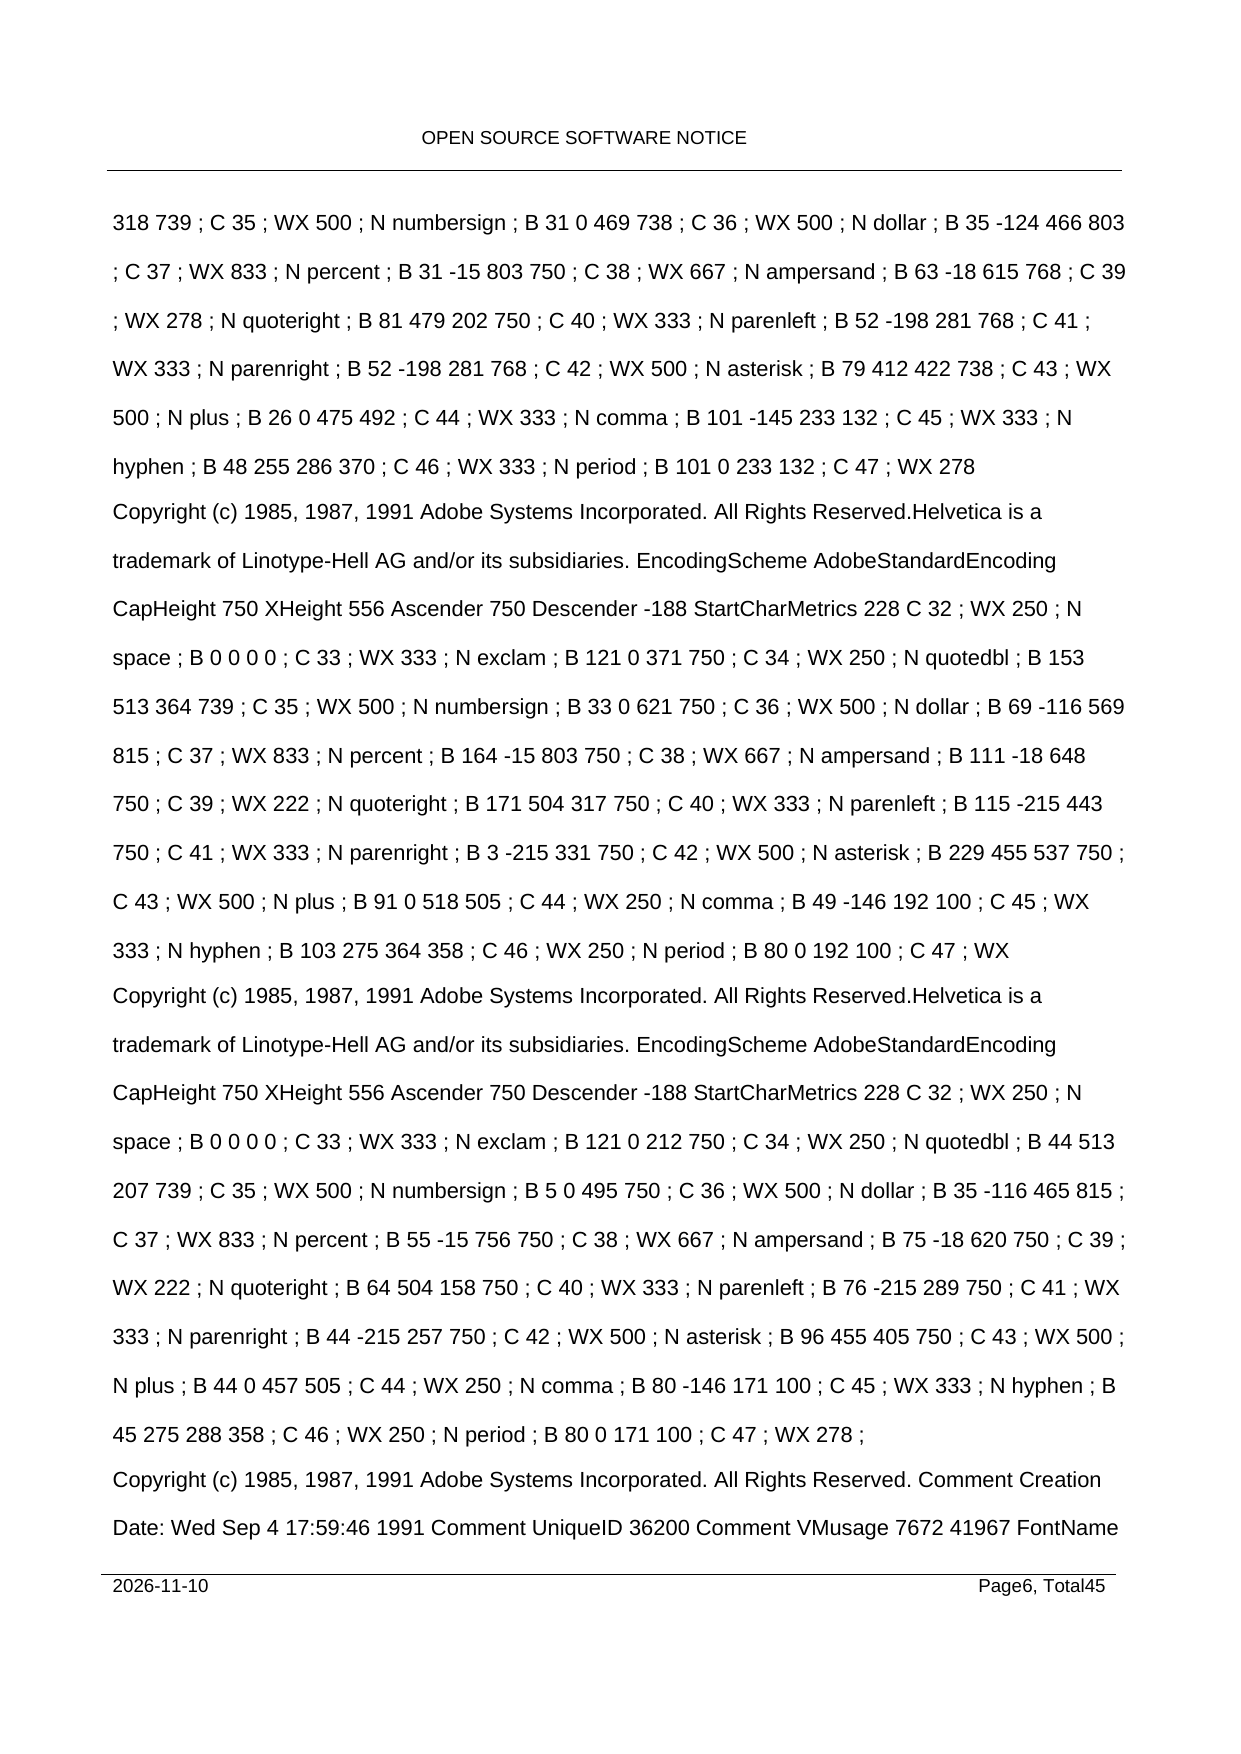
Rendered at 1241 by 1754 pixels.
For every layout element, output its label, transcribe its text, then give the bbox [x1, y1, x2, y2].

text Copyright (c) 1985, 1987, 1991 Adobe Systems Incorporated. All Rights Reserved.Helvetica is a trademark of Linotype-Hell AG and/or its subsidiaries. EncodingScheme AdobeStandardEncoding CapHeight 750 XHeight 556 Ascender 750 Descender -188 StartCharMetrics 228 C 32 ; WX 250 ; N space ; B 0 0 0 0 ; C 33 ; WX 333 ; N exclam ; B 121 0 212 750 ; C 34 ; WX 250 ; N quotedbl ; B 44 513 207 739 ; C 35 ; WX 500 ; N numbersign ; B 5 0 495 750 ; C 36 ; WX 500 ; N dollar ; B 35 -116 465 815 ; C 37 ; WX 833 ; N percent ; B 55 -15 756 750 ; C 38 ; WX 667 ; N ampersand ; B 75 -18 620 750 ; C 39 ; WX 222 ; N quoteright ; B 64 504 158 750 ; C 40 ; WX 333 ; N parenleft ; B 76 -215 289 750 ; C 41 ; WX 333 ; N parenright ; B 44 -215 257 750 ; C 42 ; WX 500 ; N asterisk ; B 96 455 405 750 ; C 43 ; WX 500 ; N plus ; B 44 0 457 505 ; C 44 ; WX 250 ; N comma ; B 80 -146 171 100 ; C 45 ; WX 333 ; N hyphen ; B 45 275 288 358 ; C 46 ; WX 250 ; N period ; B 80 0 171 100 ; C 47 ; WX 278 ; [112, 979, 1128, 1450]
text Copyright (c) 1985, 1987, 1991 Adobe Systems Incorporated. All Rights Reserved.Helvetica is a trademark of Linotype-Hell AG and/or its subsidiaries. EncodingScheme AdobeStandardEncoding CapHeight 750 XHeight 556 Ascender 750 Descender -188 StartCharMetrics 228 C 32 ; WX 250 ; N space ; B 0 0 0 0 ; C 33 ; WX 333 ; N exclam ; B 121 0 371 750 ; C 34 ; WX 250 ; N quotedbl ; B 153 513 364 739 ; C 35 ; WX 500 ; N numbersign ; B 33 0 621 750 ; C 36 ; WX 500 ; N dollar ; B 69 -116 569 815 ; C 37 ; WX 833 ; N percent ; B 164 -15 803 750 ; C 38 ; WX 667 ; N ampersand ; B 111 -18 648 750 ; C 39 ; WX 222 ; N quoteright ; B 171 504 317 750 ; C 40 ; WX 333 ; N parenleft ; B 115 -215 443 750 ; C 41 ; WX 333 ; N parenright ; B 3 -215 331 750 ; C 42 ; WX 500 ; N asterisk ; B 229 455 537 750 ; C 43 ; WX 500 ; N plus ; B 91 0 518 505 ; C 44 ; WX 250 ; N comma ; B 49 -146 192 100 ; C 45 ; WX 333 ; N hyphen ; B 103 275 364 358 ; C 46 ; WX 250 ; N period ; B 80 0 192 100 ; C 47 ; WX [112, 495, 1128, 966]
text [112, 206, 1128, 483]
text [112, 1463, 1128, 1544]
